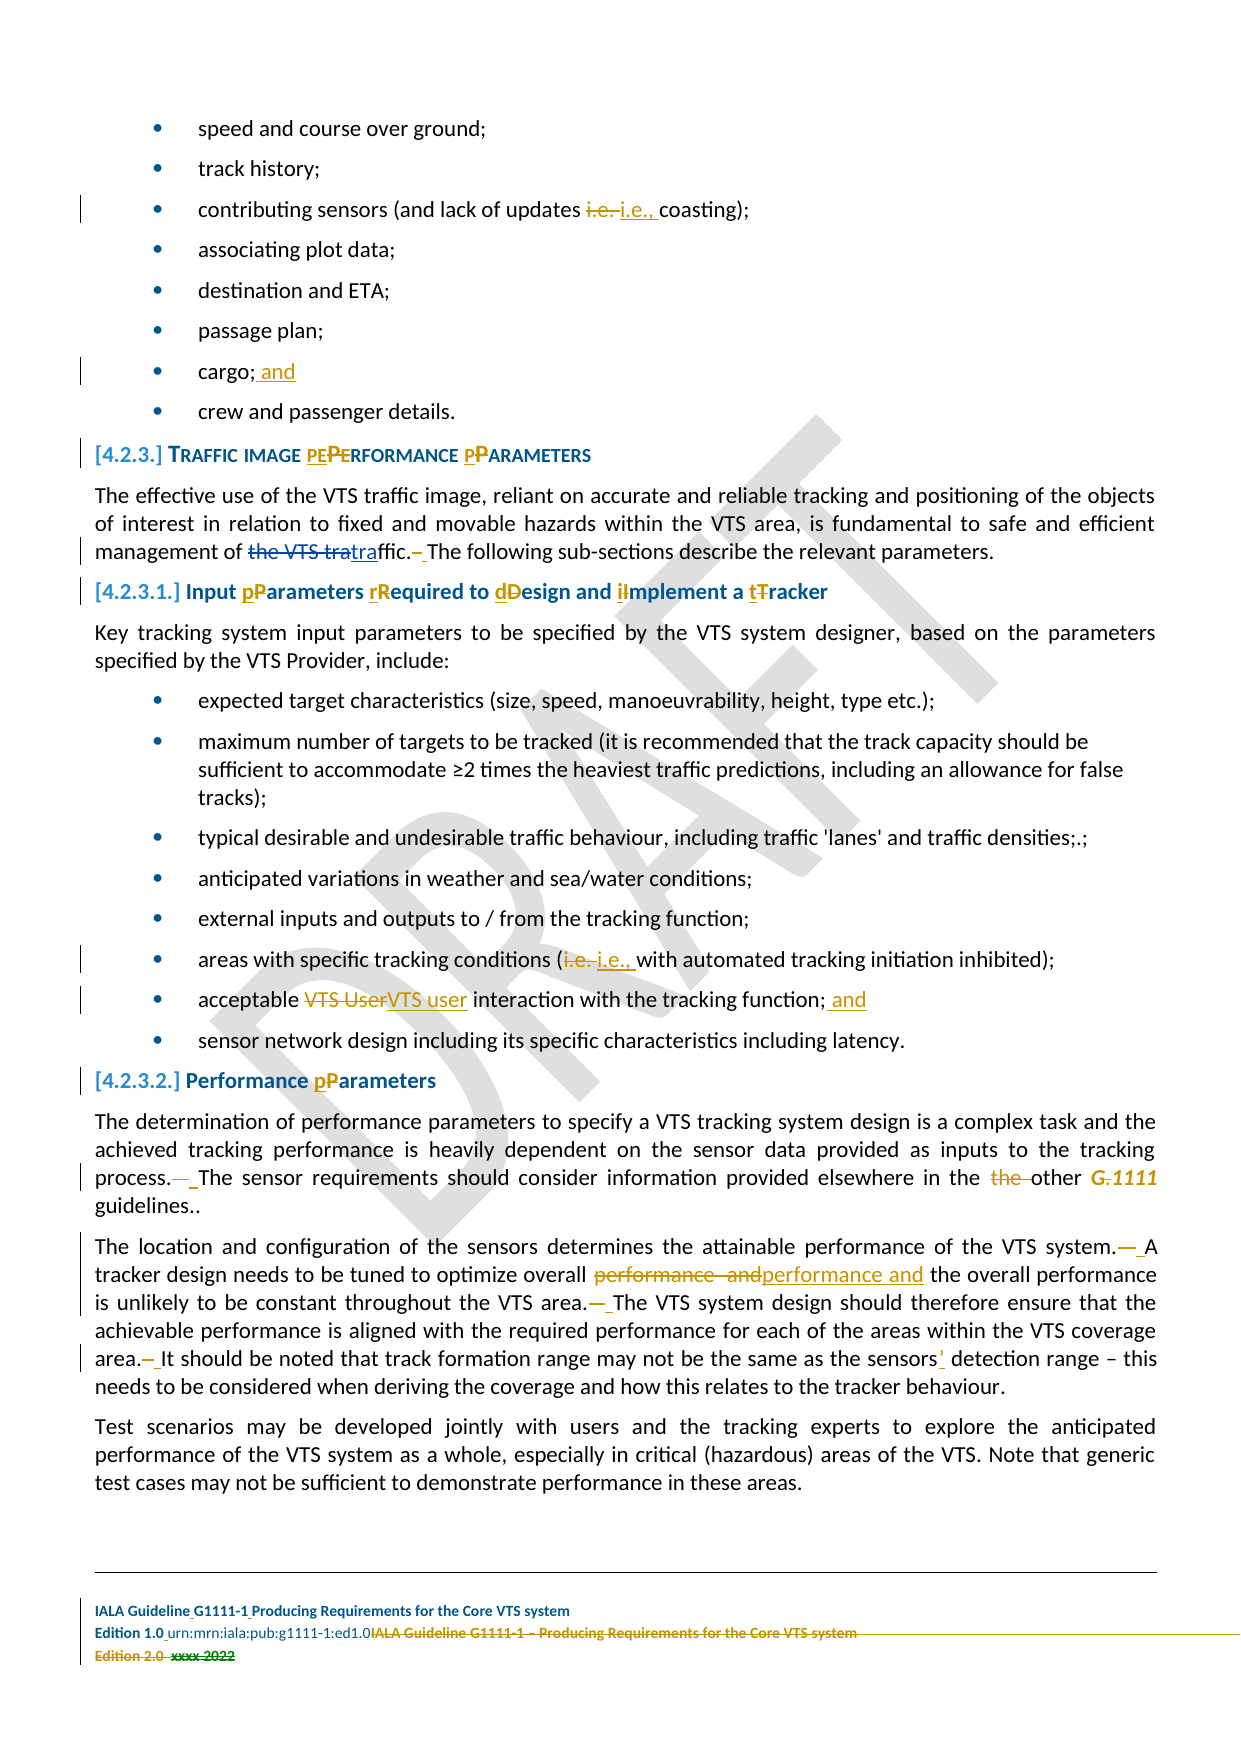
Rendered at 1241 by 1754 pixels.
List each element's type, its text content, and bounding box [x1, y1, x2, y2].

text track history; [153, 154, 1157, 182]
text cargo; [153, 357, 1157, 385]
text The location and configuration of the sensors determines the attainable performance of the VTS system.A tracker design needs to be tuned to optimize overall the overall performance is unlikely to be constant throughout the VTS area.The VTS system design should therefore ensure that the achievable performance is aligned with the required performance for each of the areas within the VTS coverage area.It should be noted that track formation range may not be the same as the sensors detection range – this needs to be considered when deriving the coverage and how this relates to the tracker behaviour. [94, 1232, 1157, 1400]
text passage plan; [153, 316, 1157, 344]
subtitle Traffic image rformance arameters [94, 438, 1069, 468]
text Key tracking system input parameters to be specified by the VTS system designer, based on the parameters specified by the VTS Provider, include: [94, 618, 1157, 674]
text crew and passenger details. [153, 397, 1157, 425]
subtitle Input arameters equired to esign and mplement a racker [94, 577, 1054, 605]
text maximum number of targets to be tracked (it is recommended that the track capacity should be sufficient to accommodate ≥2 times the heaviest traffic predictions, including an allowance for false tracks); [153, 727, 1157, 811]
text typical desirable and undesirable traffic behaviour, including traffic 'lanes' and traffic densities;.; [153, 823, 1157, 852]
text acceptable interaction with the tracking function; [153, 986, 1157, 1014]
subtitle Performance arameters [94, 1067, 1054, 1095]
text sensor network design including its specific characteristics including latency. [153, 1026, 1157, 1054]
text destination and ETA; [153, 276, 1157, 304]
text anticipated variations in weather and sea/water conditions; [153, 864, 1157, 892]
text The effective use of the VTS traffic image, reliant on accurate and reliable tracking and positioning of the objects of interest in relation to fixed and movable hazards within the VTS area, is fundamental to safe and efficient management of ffic.The following sub-sections describe the relevant parameters. [94, 481, 1157, 565]
text The determination of performance parameters to specify a VTS tracking system design is a complex task and the achieved tracking performance is heavily dependent on the sensor data provided as inputs to the tracking process.The sensor requirements should consider information provided elsewhere in the other G1111 guidelines.. [94, 1107, 1157, 1219]
text external inputs and outputs to / from the tracking function; [153, 904, 1157, 933]
text Test scenarios may be developed jointly with users and the tracking experts to explore the anticipated performance of the VTS system as a whole, especially in critical (hazardous) areas of the VTS. Note that generic test cases may not be sufficient to demonstrate performance in these areas. [94, 1412, 1157, 1496]
text expected target characteristics (size, speed, manoeuvrability, height, type etc.); [153, 686, 1157, 714]
text associating plot data; [153, 235, 1157, 263]
text areas with specific tracking conditions (with automated tracking initiation inhibited); [153, 945, 1157, 973]
text contributing sensors (and lack of updates coasting); [153, 195, 1157, 223]
text speed and course over ground; [153, 114, 1157, 142]
